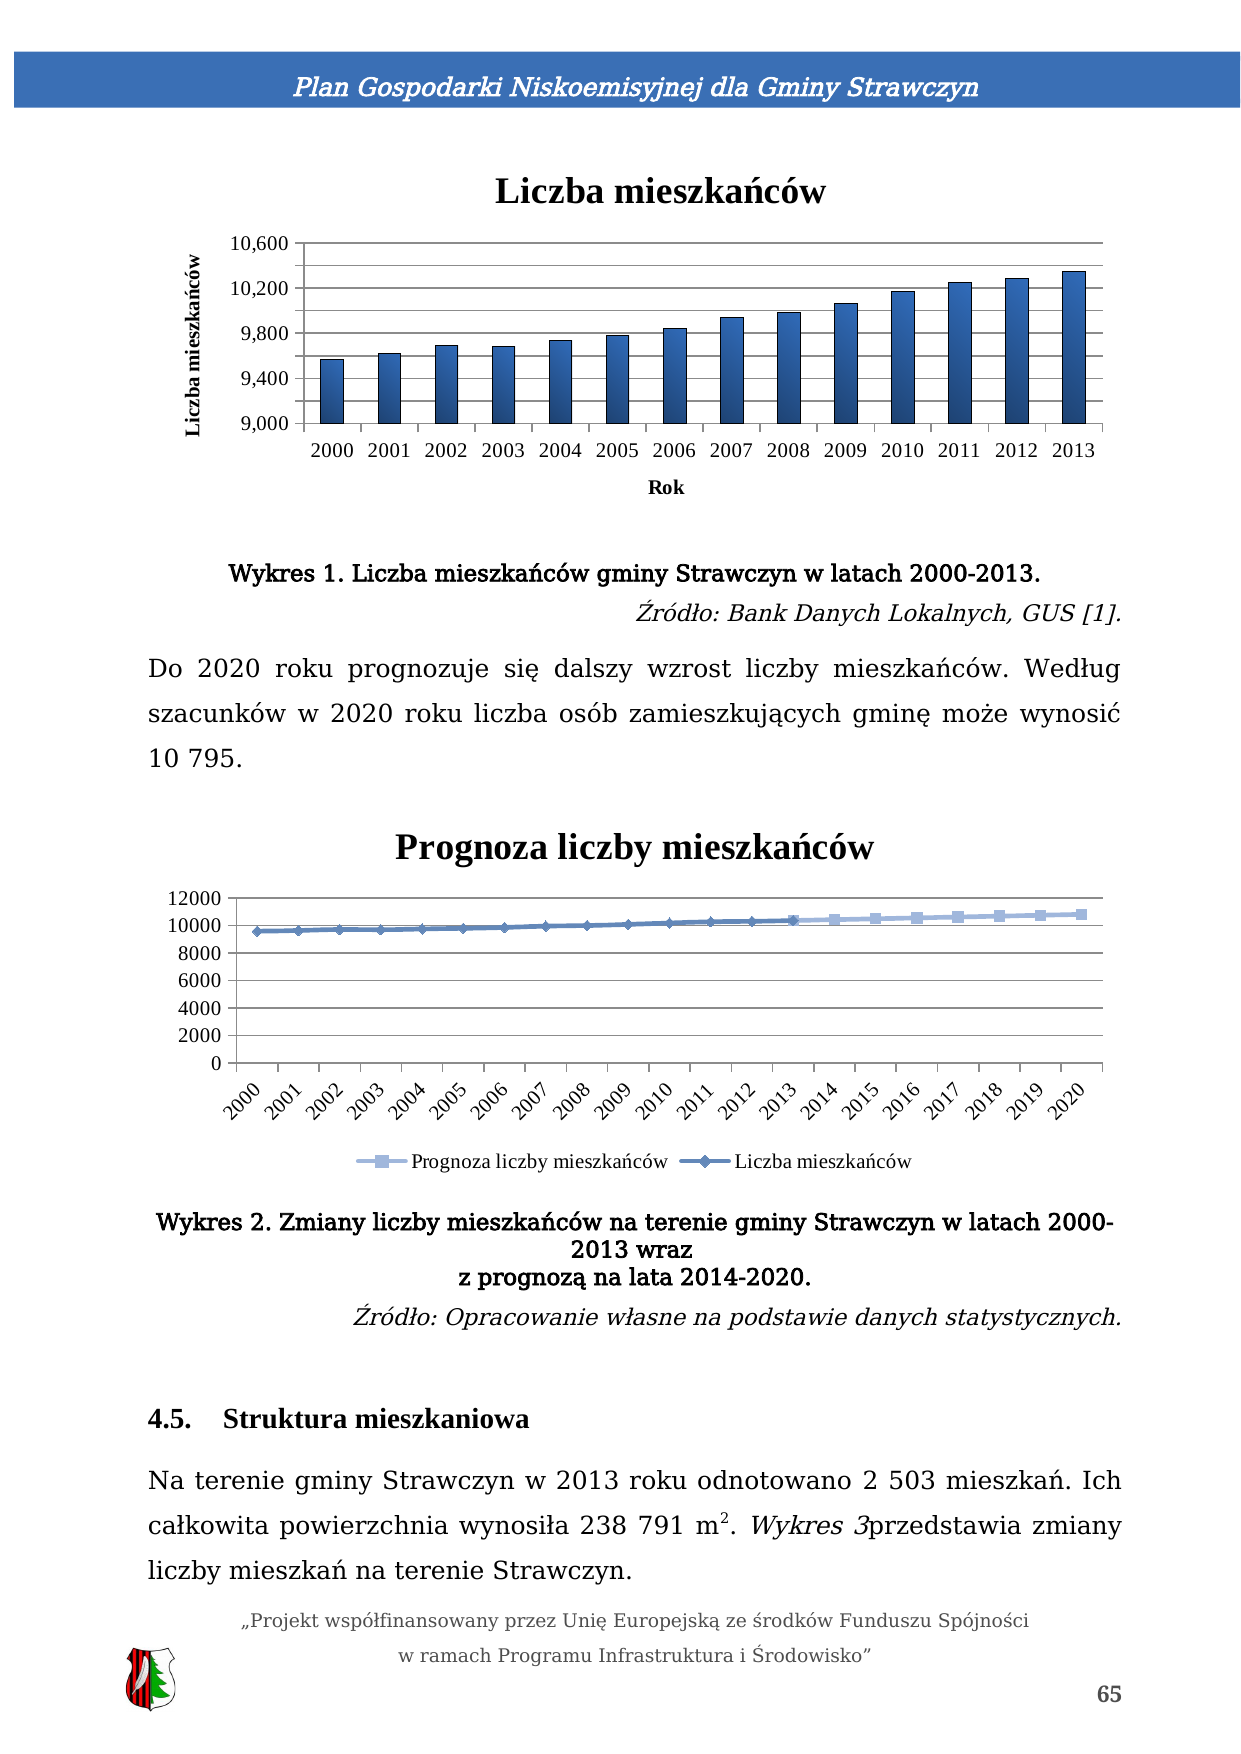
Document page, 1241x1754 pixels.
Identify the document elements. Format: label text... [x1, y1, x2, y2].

text Źródło: Bank Danych Lokalnych, GUS [1]. [148, 598, 1122, 626]
picture [125, 1647, 176, 1712]
text Wykres 1. Liczba mieszkańców gminy Strawczyn w latach 2000-2013. [148, 558, 1122, 586]
text Źródło: Opracowanie własne na podstawie danych statystycznych. [148, 1302, 1122, 1330]
subtitle Struktura mieszkaniowa [148, 1402, 1122, 1435]
text Wykres 2. Zmiany liczby mieszkańców na terenie gminy Strawczyn w latach 2000-2013 wraz z prognozą na lata 2014-2020. [148, 1207, 1122, 1290]
text Na terenie gminy Strawczyn w 2013 roku odnotowano 2 503 mieszkań. Ich całkowita powierzchnia wynosiła 238 791 m2. Wykres 3przedstawia zmiany liczby mieszkań na terenie Strawczyn. [148, 1464, 1122, 1584]
text Do 2020 roku prognozuje się dalszy wzrost liczby mieszkańców. Według szacunków w 2020 roku liczba osób zamieszkujących gminę może wynosić 10 795. [148, 652, 1122, 772]
